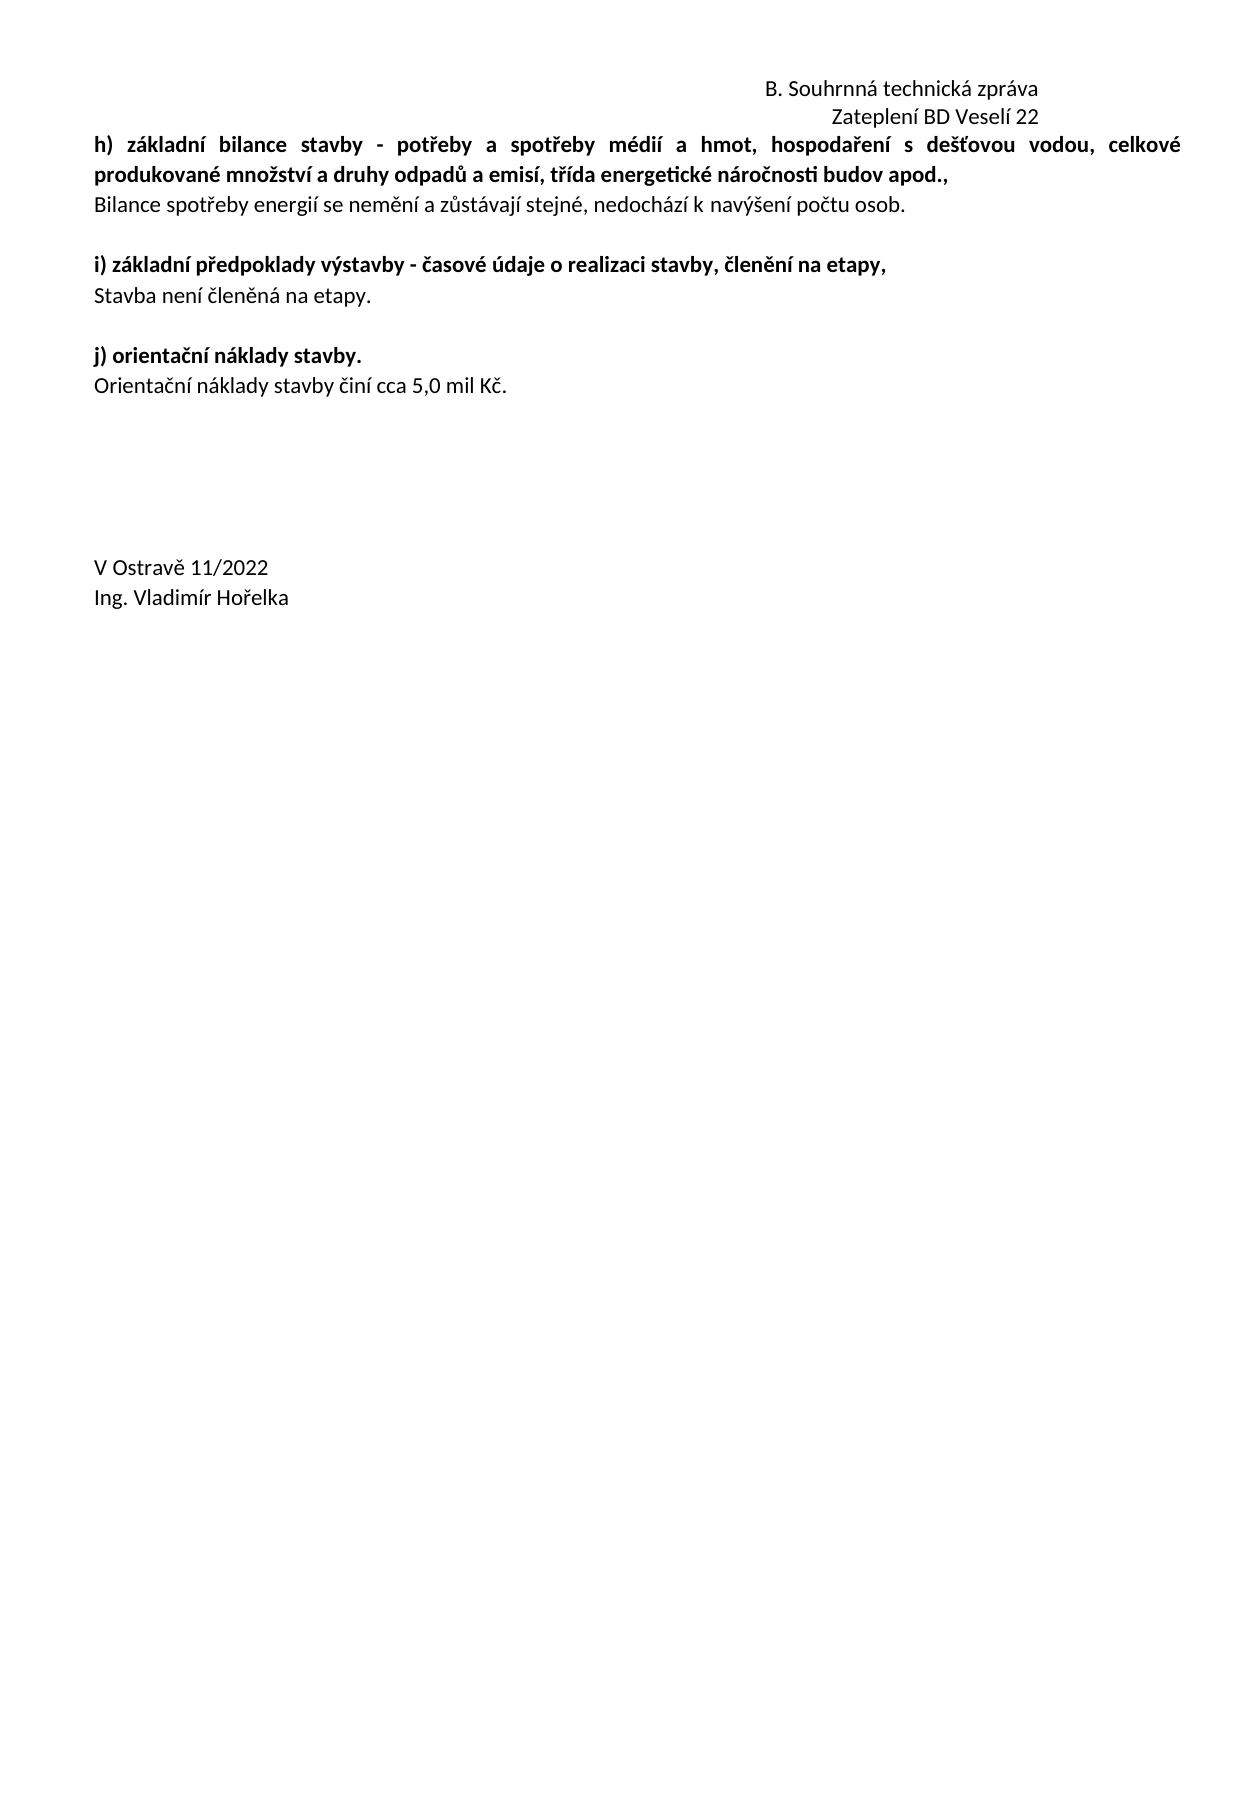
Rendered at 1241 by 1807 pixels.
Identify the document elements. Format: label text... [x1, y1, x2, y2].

text Bilance spotřeby energií se nemění a zůstávají stejné, nedochází k navýšení počtu osob. [94, 190, 1183, 218]
text i) základní předpoklady výstavby - časové údaje o realizaci stavby, členění na etapy, [94, 251, 1183, 279]
text j) orientační náklady stavby. [94, 341, 1183, 369]
text Stavba není členěná na etapy. [94, 281, 1183, 309]
text Ing. Vladimír Hořelka [94, 583, 1183, 611]
text V Ostravě 11/2022 [94, 553, 1183, 581]
text h) základní bilance stavby - potřeby a spotřeby médií a hmot, hospodaření s dešťovou vodou, celkové produkované množství a druhy odpadů a emisí, třída energetické náročnosti budov apod., [94, 130, 1183, 188]
text Orientační náklady stavby činí cca 5,0 mil Kč. [94, 371, 1183, 399]
